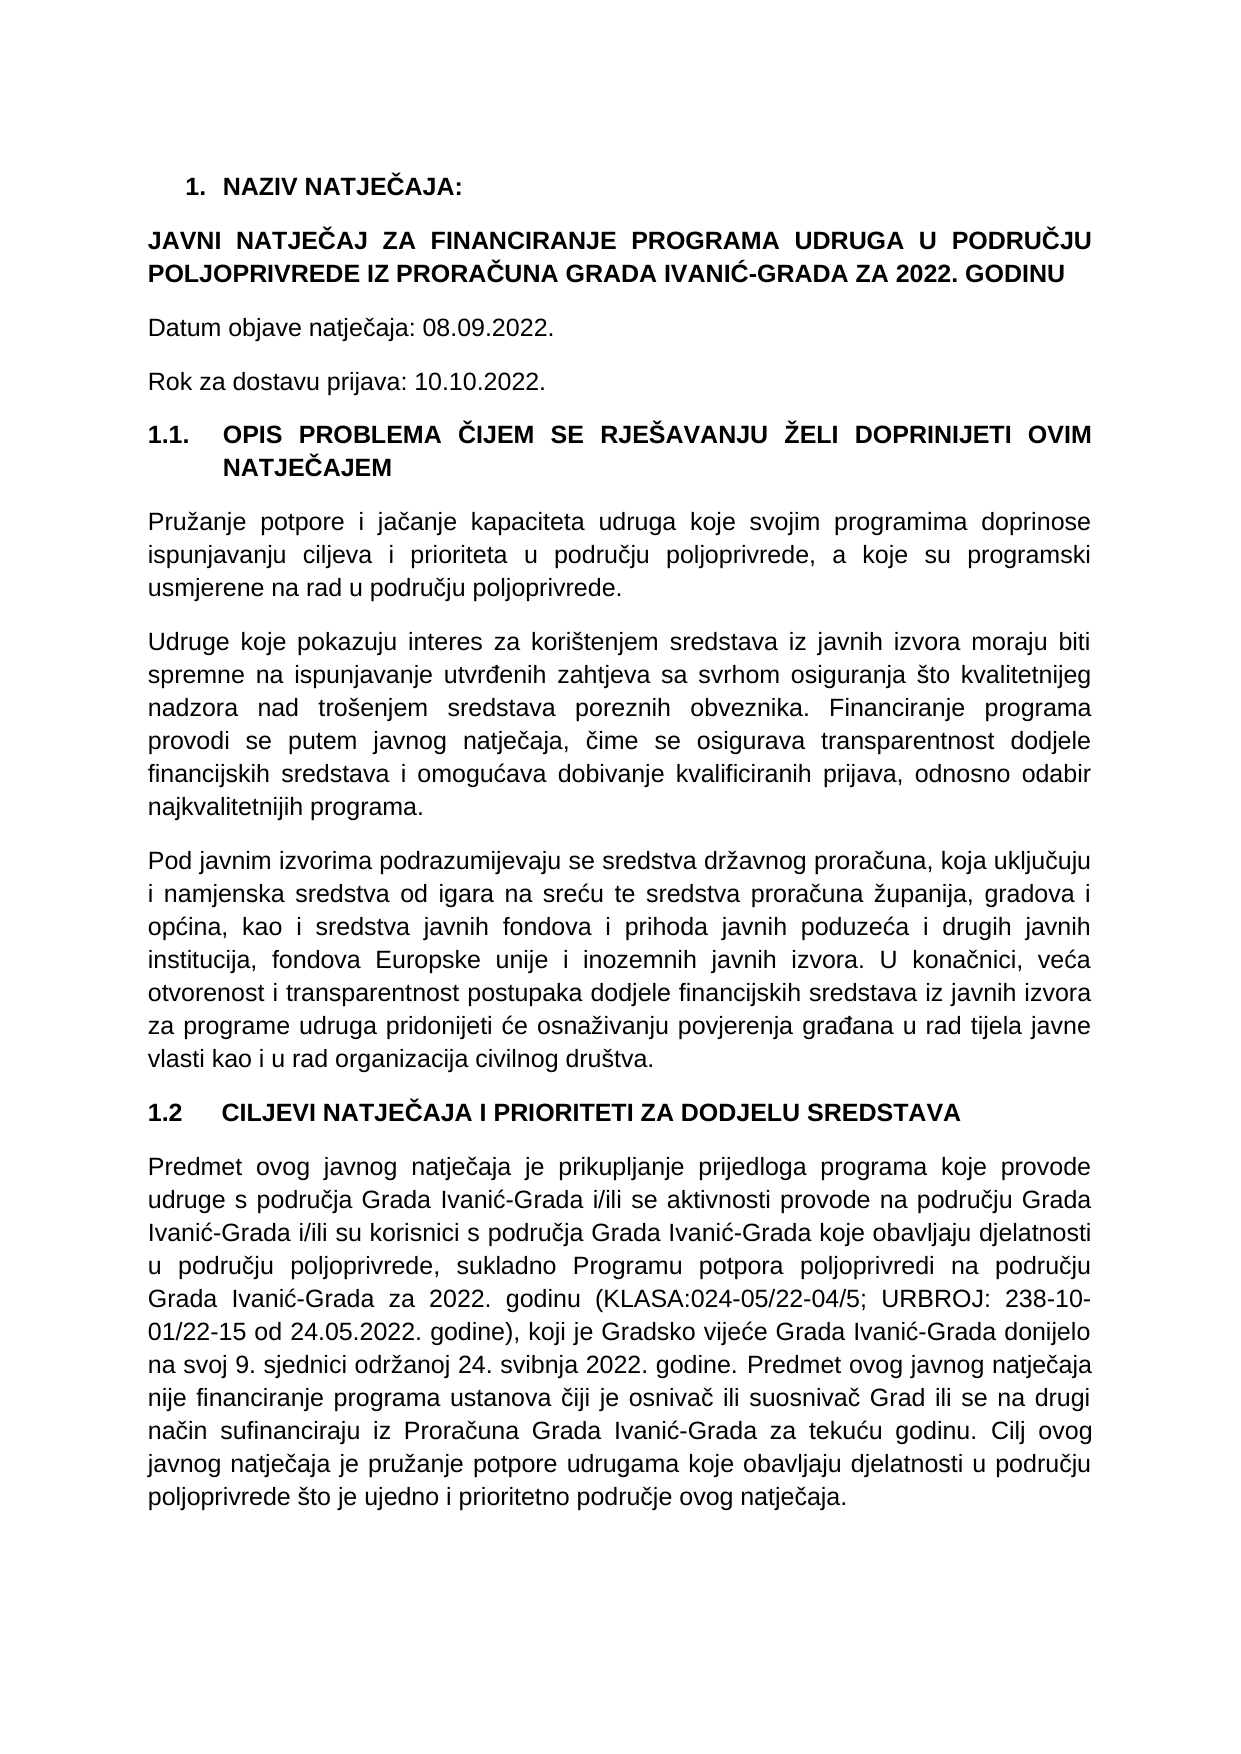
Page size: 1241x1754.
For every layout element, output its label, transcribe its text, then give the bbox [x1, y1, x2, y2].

text Udruge koje pokazuju interes za korištenjem sredstava iz javnih izvora moraju biti spremne na ispunjavanje utvrđenih zahtjeva sa svrhom osiguranja što kvalitetnijeg nadzora nad trošenjem sredstava poreznih obveznika. Financiranje programa provodi se putem javnog natječaja, čime se osigurava transparentnost dodjele financijskih sredstava i omogućava dobivanje kvalificiranih prijava, odnosno odabir najkvalitetnijih programa. [148, 627, 1093, 821]
text Pod javnim izvorima podrazumijevaju se sredstva državnog proračuna, koja uključuju i namjenska sredstva od igara na sreću te sredstva proračuna županija, gradova i općina, kao i sredstva javnih fondova i prihoda javnih poduzeća i drugih javnih institucija, fondova Europske unije i inozemnih javnih izvora. U konačnici, veća otvorenost i transparentnost postupaka dodjele financijskih sredstava iz javnih izvora za programe udruga pridonijeti će osnaživanju povjerenja građana u rad tijela javne vlasti kao i u rad organizacija civilnog društva. [148, 846, 1093, 1073]
text Pružanje potpore i jačanje kapaciteta udruga koje svojim programima doprinose ispunjavanju ciljeva i prioriteta u području poljoprivrede, a koje su programski usmjerene na rad u području poljoprivrede. [148, 507, 1093, 602]
text JAVNI NATJEČAJ ZA FINANCIRANJE PROGRAMA UDRUGA U PODRUČJU POLJOPRIVREDE IZ PRORAČUNA GRADA IVANIĆ-GRADA ZA 2022. GODINU [148, 226, 1093, 288]
list NAZIV NATJEČAJA: [185, 172, 1093, 201]
text Predmet ovog javnog natječaja je prikupljanje prijedloga programa koje provode udruge s područja Grada Ivanić-Grada i/ili se aktivnosti provode na području Grada Ivanić-Grada i/ili su korisnici s područja Grada Ivanić-Grada koje obavljaju djelatnosti u području poljoprivrede, sukladno Programu potpora poljoprivredi na području Grada Ivanić-Grada za 2022. godinu (KLASA:024-05/22-04/5; URBROJ: 238-10-01/22-15 od 24.05.2022. godine), koji je Gradsko vijeće Grada Ivanić-Grada donijelo na svoj 9. sjednici održanoj 24. svibnja 2022. godine. Predmet ovog javnog natječaja nije financiranje programa ustanova čiji je osnivač ili suosnivač Grad ili se na drugi način sufinanciraju iz Proračuna Grada Ivanić-Grada za tekuću godinu. Cilj ovog javnog natječaja je pružanje potpore udrugama koje obavljaju djelatnosti u području poljoprivrede što je ujedno i prioritetno područje ovog natječaja. [148, 1152, 1093, 1511]
text Rok za dostavu prijava: 10.10.2022. [148, 367, 1093, 395]
text 1.2 CILJEVI NATJEČAJA I PRIORITETI ZA DODJELU SREDSTAVA [148, 1098, 1093, 1127]
list OPIS PROBLEMA ČIJEM SE RJEŠAVANJU ŽELI DOPRINIJETI OVIM NATJEČAJEM [148, 420, 1093, 482]
text Datum objave natječaja: 08.09.2022. [148, 313, 1093, 341]
